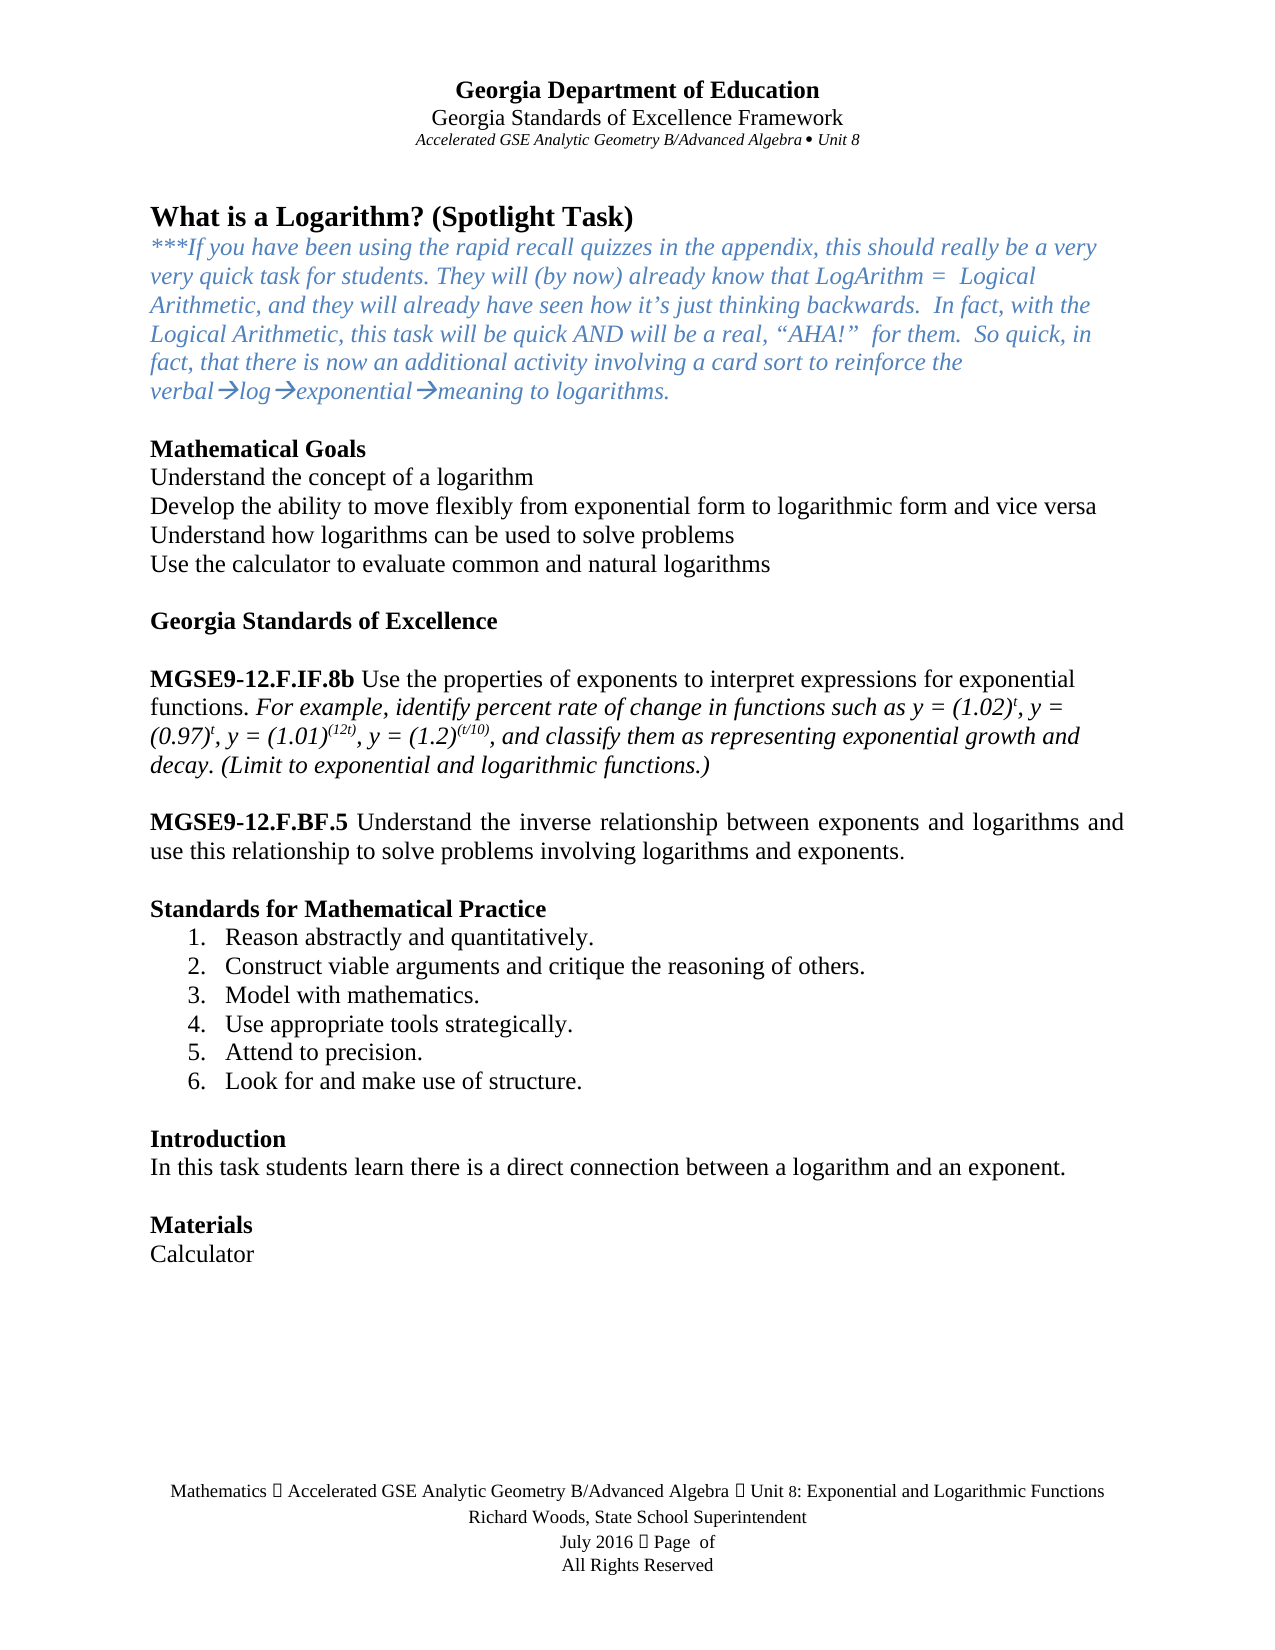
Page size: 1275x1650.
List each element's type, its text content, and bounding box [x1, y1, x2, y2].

text ***If you have been using the rapid recall quizzes in the appendix, this should really be a very very quick task for students. They will (by now) already know that LogArithm = Logical Arithmetic, and they will already have seen how it’s just thinking backwards. In fact, with the Logical Arithmetic, this task will be quick AND will be a real, “AHA!” for them. So quick, in fact, that there is now an additional activity involving a card sort to reinforce the verballogexponentialmeaning to logarithms. [150, 232, 1125, 405]
list Use appropriate tools strategically. [187, 1009, 1125, 1037]
text Materials [150, 1210, 1125, 1239]
text Develop the ability to move flexibly from exponential form to logarithmic form and vice versa [150, 491, 1125, 520]
text Mathematical Goals [150, 434, 1125, 462]
list Reason abstractly and quantitatively. [187, 922, 1125, 951]
list Attend to precision. [187, 1037, 1125, 1066]
text MGSE9-12.F.IF.8b Use the properties of exponents to interpret expressions for exponential functions. For example, identify percent rate of change in functions such as y = (1.02)t, y = (0.97)t, y = (1.01)(12t), y = (1.2)(t/10), and classify them as representing exponential growth and decay. (Limit to exponential and logarithmic functions.) [150, 664, 1125, 779]
text Understand how logarithms can be used to solve problems [150, 520, 1125, 549]
text In this task students learn there is a direct connection between a logarithm and an exponent. [150, 1152, 1125, 1181]
text Calculator [150, 1239, 1125, 1267]
text MGSE9-12.F.BF.5 Understand the inverse relationship between exponents and logarithms and use this relationship to solve problems involving logarithms and exponents. [150, 807, 1125, 865]
text Introduction [150, 1124, 1125, 1152]
list Look for and make use of structure. [187, 1066, 1125, 1095]
text Standards for Mathematical Practice [150, 894, 1125, 922]
list Model with mathematics. [187, 980, 1125, 1009]
text Georgia Standards of Excellence [150, 606, 1125, 635]
subtitle What is a Logarithm? (Spotlight Task) [150, 199, 1125, 232]
text Understand the concept of a logarithm [150, 462, 1125, 491]
text Use the calculator to evaluate common and natural logarithms [150, 549, 1125, 577]
list Construct viable arguments and critique the reasoning of others. [187, 951, 1125, 980]
